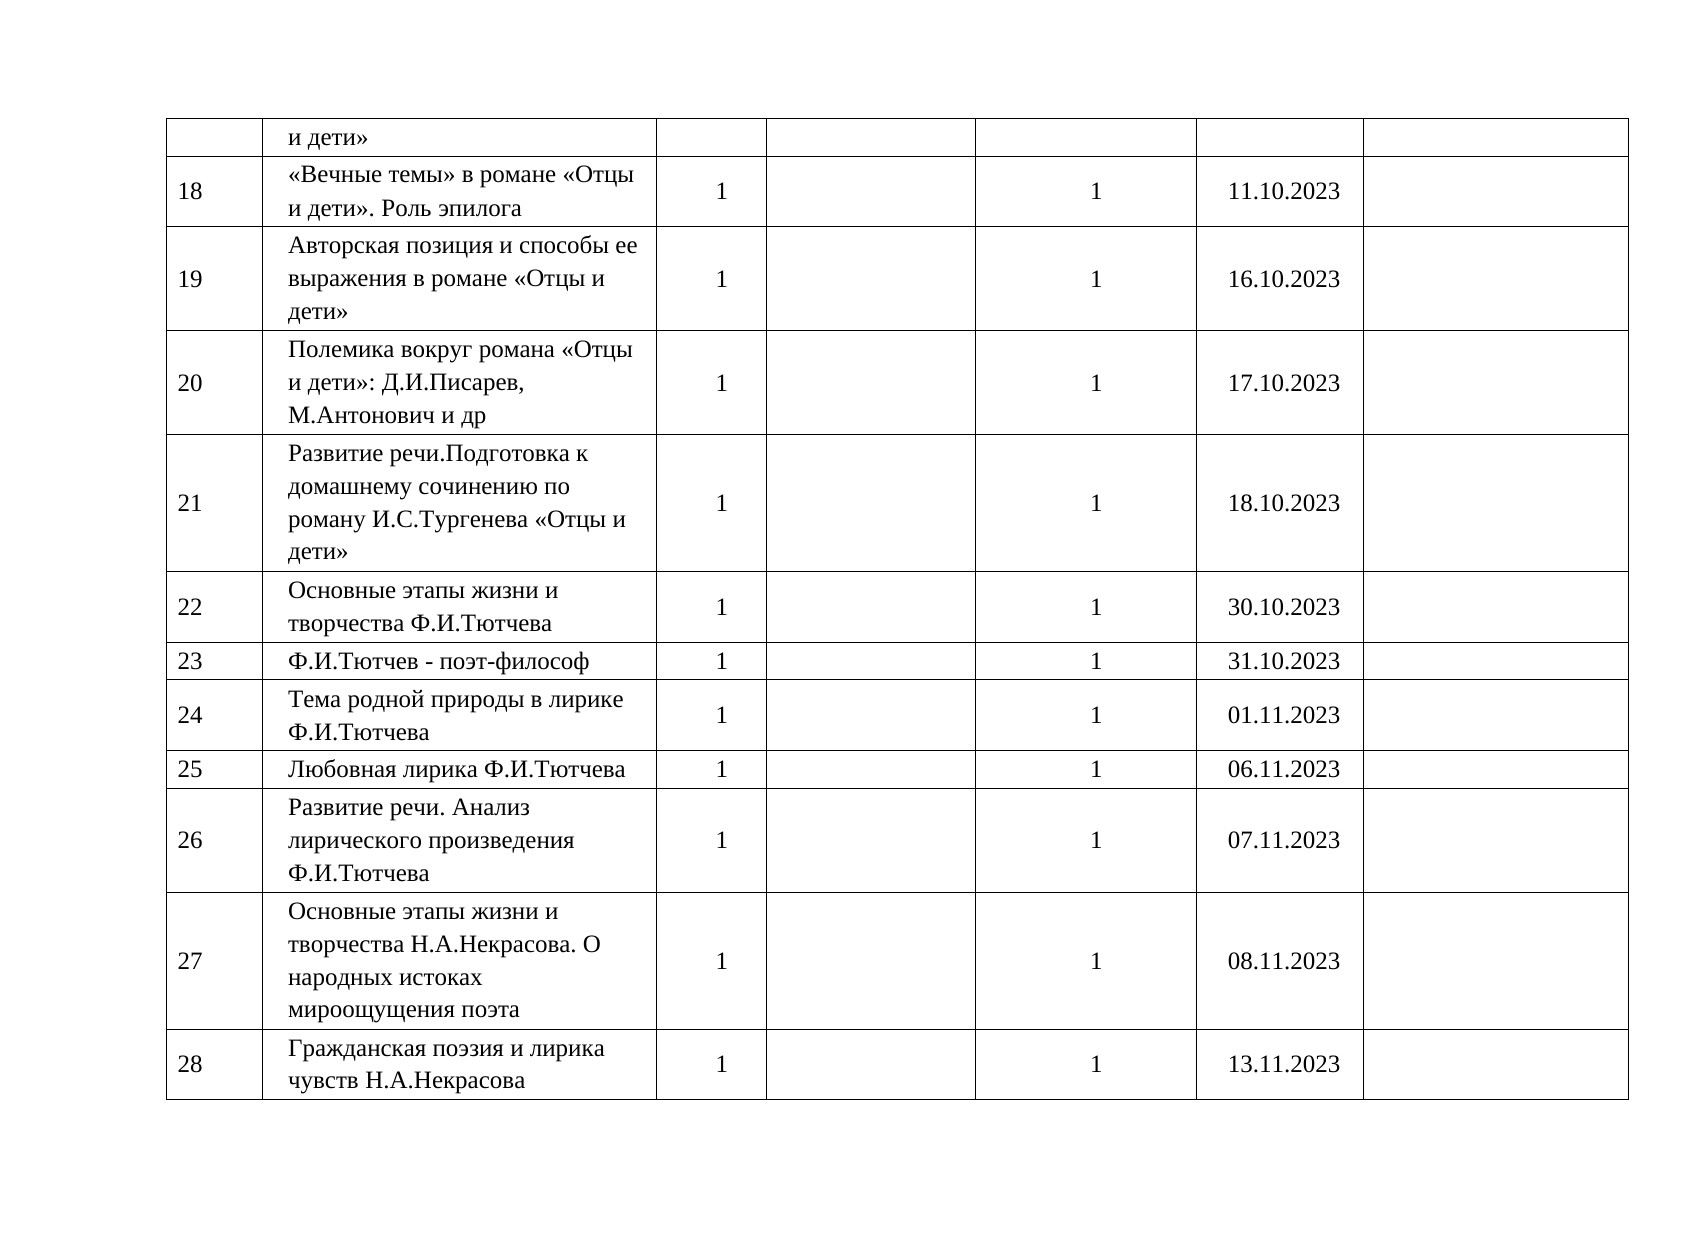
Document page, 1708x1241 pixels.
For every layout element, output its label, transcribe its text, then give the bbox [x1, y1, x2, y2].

table_cell 1 [657, 331, 766, 434]
table_cell 1 [657, 789, 766, 892]
table_cell 1 [657, 893, 766, 1028]
table_cell [767, 643, 975, 679]
table_cell Полемика вокруг романа «Отцы и дети»: Д.И.Писарев, М.Антонович и др [263, 331, 656, 434]
table_cell 1 [657, 157, 766, 226]
table_header [1197, 119, 1363, 156]
table_cell [767, 227, 975, 330]
table_cell 06.11.2023 [1197, 751, 1363, 788]
table_cell [767, 789, 975, 892]
table_cell 07.11.2023 [1197, 789, 1363, 892]
table_cell 30.10.2023 [1197, 572, 1363, 642]
table_cell [1364, 789, 1628, 892]
table_cell 1 [976, 751, 1196, 788]
table_cell [1364, 331, 1628, 434]
table_cell [767, 331, 975, 434]
table_cell 20 [167, 331, 262, 434]
table_cell Развитие речи.Подготовка к домашнему сочинению по роману И.С.Тургенева «Отцы и дети» [263, 435, 656, 571]
table_cell [767, 157, 975, 226]
table_cell 22 [167, 572, 262, 642]
table_cell 17.10.2023 [1197, 331, 1363, 434]
table_cell Любовная лирика Ф.И.Тютчева [263, 751, 656, 788]
table_cell 1 [976, 435, 1196, 571]
table_cell [767, 893, 975, 1028]
table_cell 1 [976, 680, 1196, 750]
table_cell 1 [657, 680, 766, 750]
table_cell 1 [976, 227, 1196, 330]
table_cell 08.11.2023 [1197, 893, 1363, 1028]
table_cell 18.10.2023 [1197, 435, 1363, 571]
table_cell [1364, 227, 1628, 330]
table_cell 11.10.2023 [1197, 157, 1363, 226]
table_cell [767, 680, 975, 750]
table_cell 21 [167, 435, 262, 571]
table_cell 18 [167, 157, 262, 226]
table_cell 1 [976, 331, 1196, 434]
table_header [1364, 119, 1628, 156]
table_header [167, 119, 262, 156]
table_cell 24 [167, 680, 262, 750]
table_cell 26 [167, 789, 262, 892]
table_cell Авторская позиция и способы ее выражения в романе «Отцы и дети» [263, 227, 656, 330]
table_cell [1364, 1030, 1628, 1099]
table_cell 1 [657, 643, 766, 679]
table_cell [767, 751, 975, 788]
table_cell [767, 572, 975, 642]
table_cell 28 [167, 1030, 262, 1099]
table_cell [1364, 572, 1628, 642]
table_header и дети» [263, 119, 656, 156]
table_header [657, 119, 766, 156]
table_cell Тема родной природы в лирике Ф.И.Тютчева [263, 680, 656, 750]
table_cell [1364, 157, 1628, 226]
table_cell 1 [976, 789, 1196, 892]
table_cell 1 [976, 1030, 1196, 1099]
table_cell [767, 435, 975, 571]
table_cell 1 [657, 1030, 766, 1099]
table_cell Ф.И.Тютчев - поэт-философ [263, 643, 656, 679]
table_cell Основные этапы жизни и творчества Н.А.Некрасова. О народных истоках мироощущения поэта [263, 893, 656, 1028]
table_cell 1 [657, 751, 766, 788]
table_cell 01.11.2023 [1197, 680, 1363, 750]
table_cell 1 [657, 227, 766, 330]
table_cell 23 [167, 643, 262, 679]
table_cell [1364, 893, 1628, 1028]
table_header [976, 119, 1196, 156]
table_cell 25 [167, 751, 262, 788]
table_cell 1 [657, 435, 766, 571]
table_cell 1 [976, 157, 1196, 226]
table_cell «Вечные темы» в романе «Отцы и дети». Роль эпилога [263, 157, 656, 226]
table_cell [1364, 643, 1628, 679]
table_cell [1364, 680, 1628, 750]
table_cell 31.10.2023 [1197, 643, 1363, 679]
table_cell 1 [976, 643, 1196, 679]
table_cell [1364, 435, 1628, 571]
table_cell 27 [167, 893, 262, 1028]
table_cell 19 [167, 227, 262, 330]
table_cell [767, 1030, 975, 1099]
table_cell 1 [976, 572, 1196, 642]
table_cell Основные этапы жизни и творчества Ф.И.Тютчева [263, 572, 656, 642]
table_cell 1 [657, 572, 766, 642]
table_cell Гражданская поэзия и лирика чувств Н.А.Некрасова [263, 1030, 656, 1099]
table_cell 1 [976, 893, 1196, 1028]
table_cell 16.10.2023 [1197, 227, 1363, 330]
table_cell Развитие речи. Анализ лирического произведения Ф.И.Тютчева [263, 789, 656, 892]
table_cell 13.11.2023 [1197, 1030, 1363, 1099]
table_header [767, 119, 975, 156]
table_cell [1364, 751, 1628, 788]
